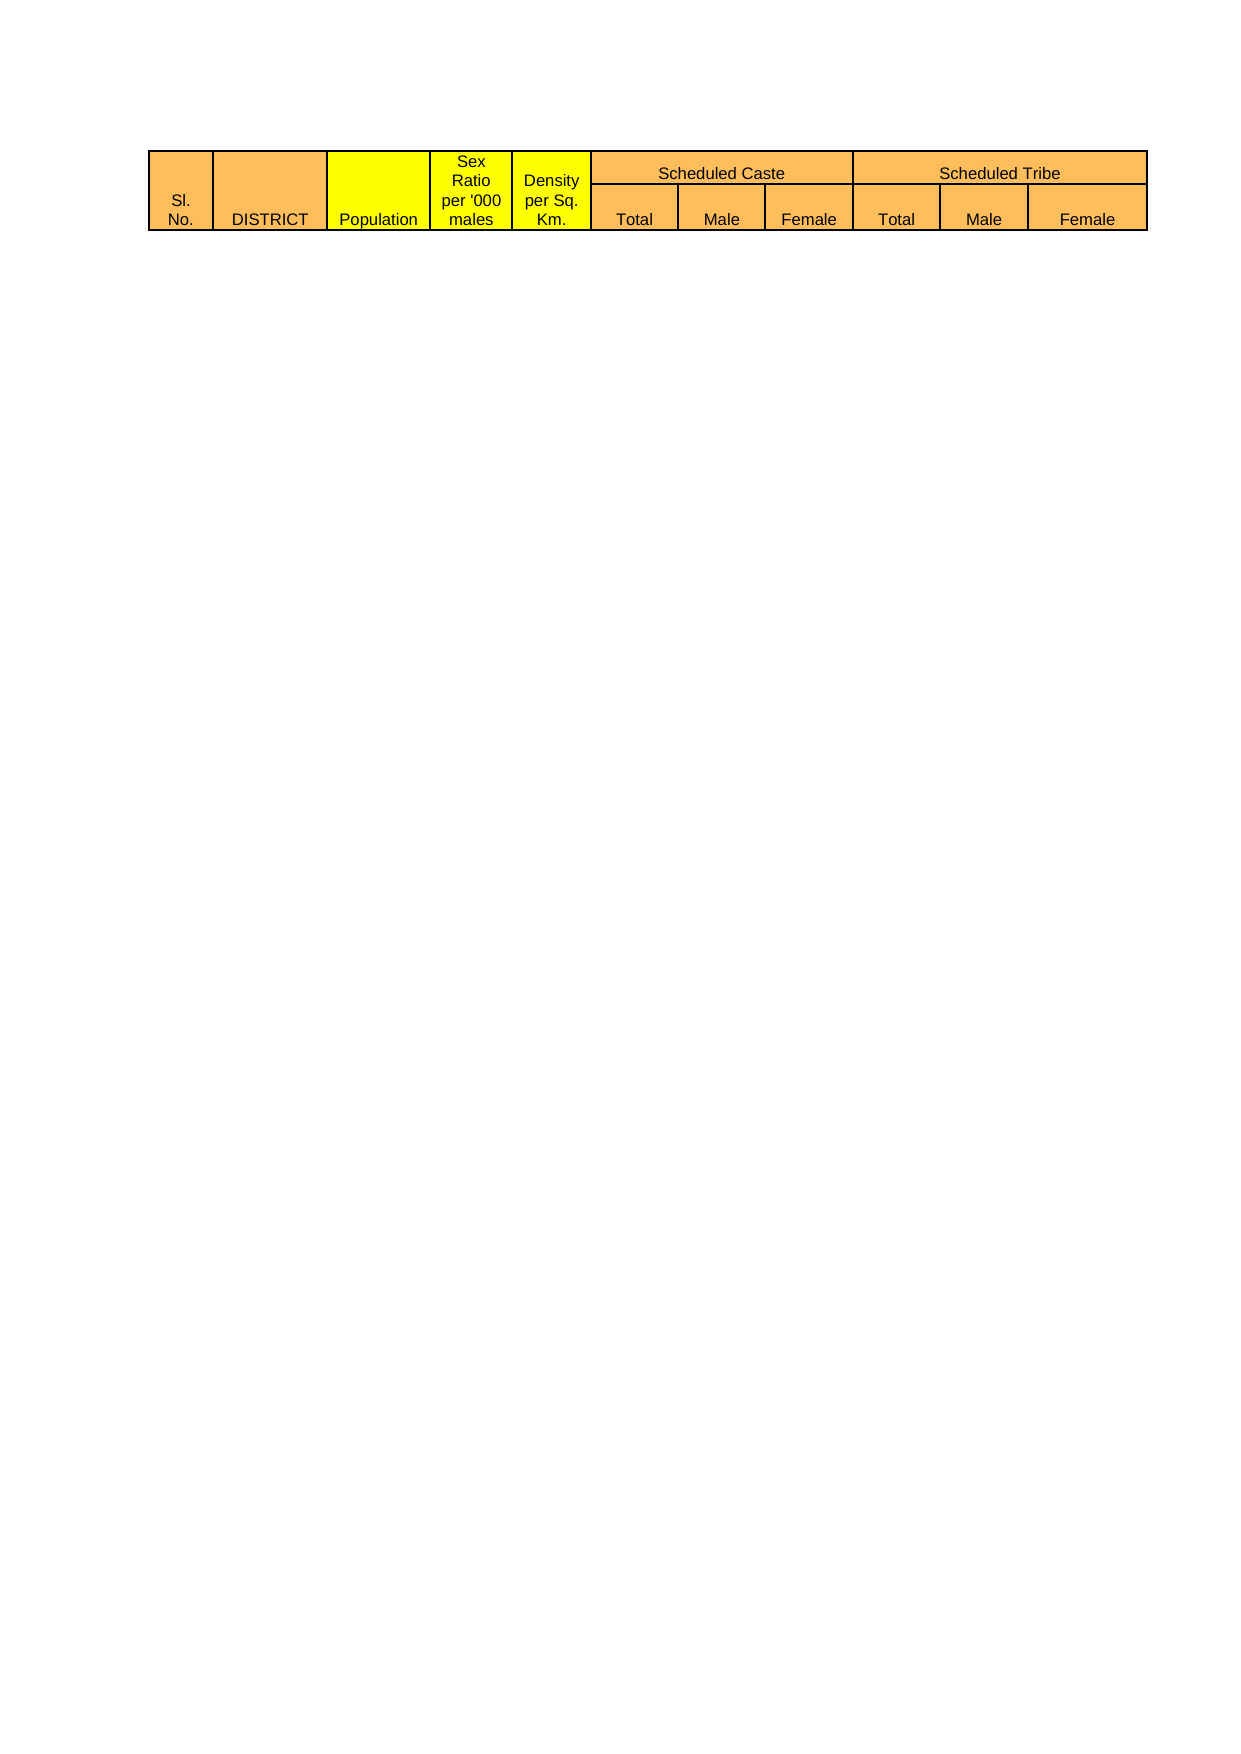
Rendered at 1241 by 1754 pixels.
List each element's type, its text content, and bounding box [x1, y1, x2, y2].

table_cell Female [766, 185, 852, 229]
table_cell Total [854, 185, 939, 229]
table_header Scheduled Tribe [854, 152, 1146, 183]
table_cell Male [679, 185, 764, 229]
table_header Population [328, 152, 429, 229]
table_header Sex Ratio per '000 males [431, 152, 511, 229]
table_header Density per Sq. Km. [513, 152, 590, 229]
table_header Sl. No. [150, 152, 212, 229]
table_cell Total [592, 185, 677, 229]
table_cell Female [1029, 185, 1146, 229]
table_header Scheduled Caste [592, 152, 852, 183]
table_header DISTRICT [214, 152, 326, 229]
table_cell Male [941, 185, 1027, 229]
